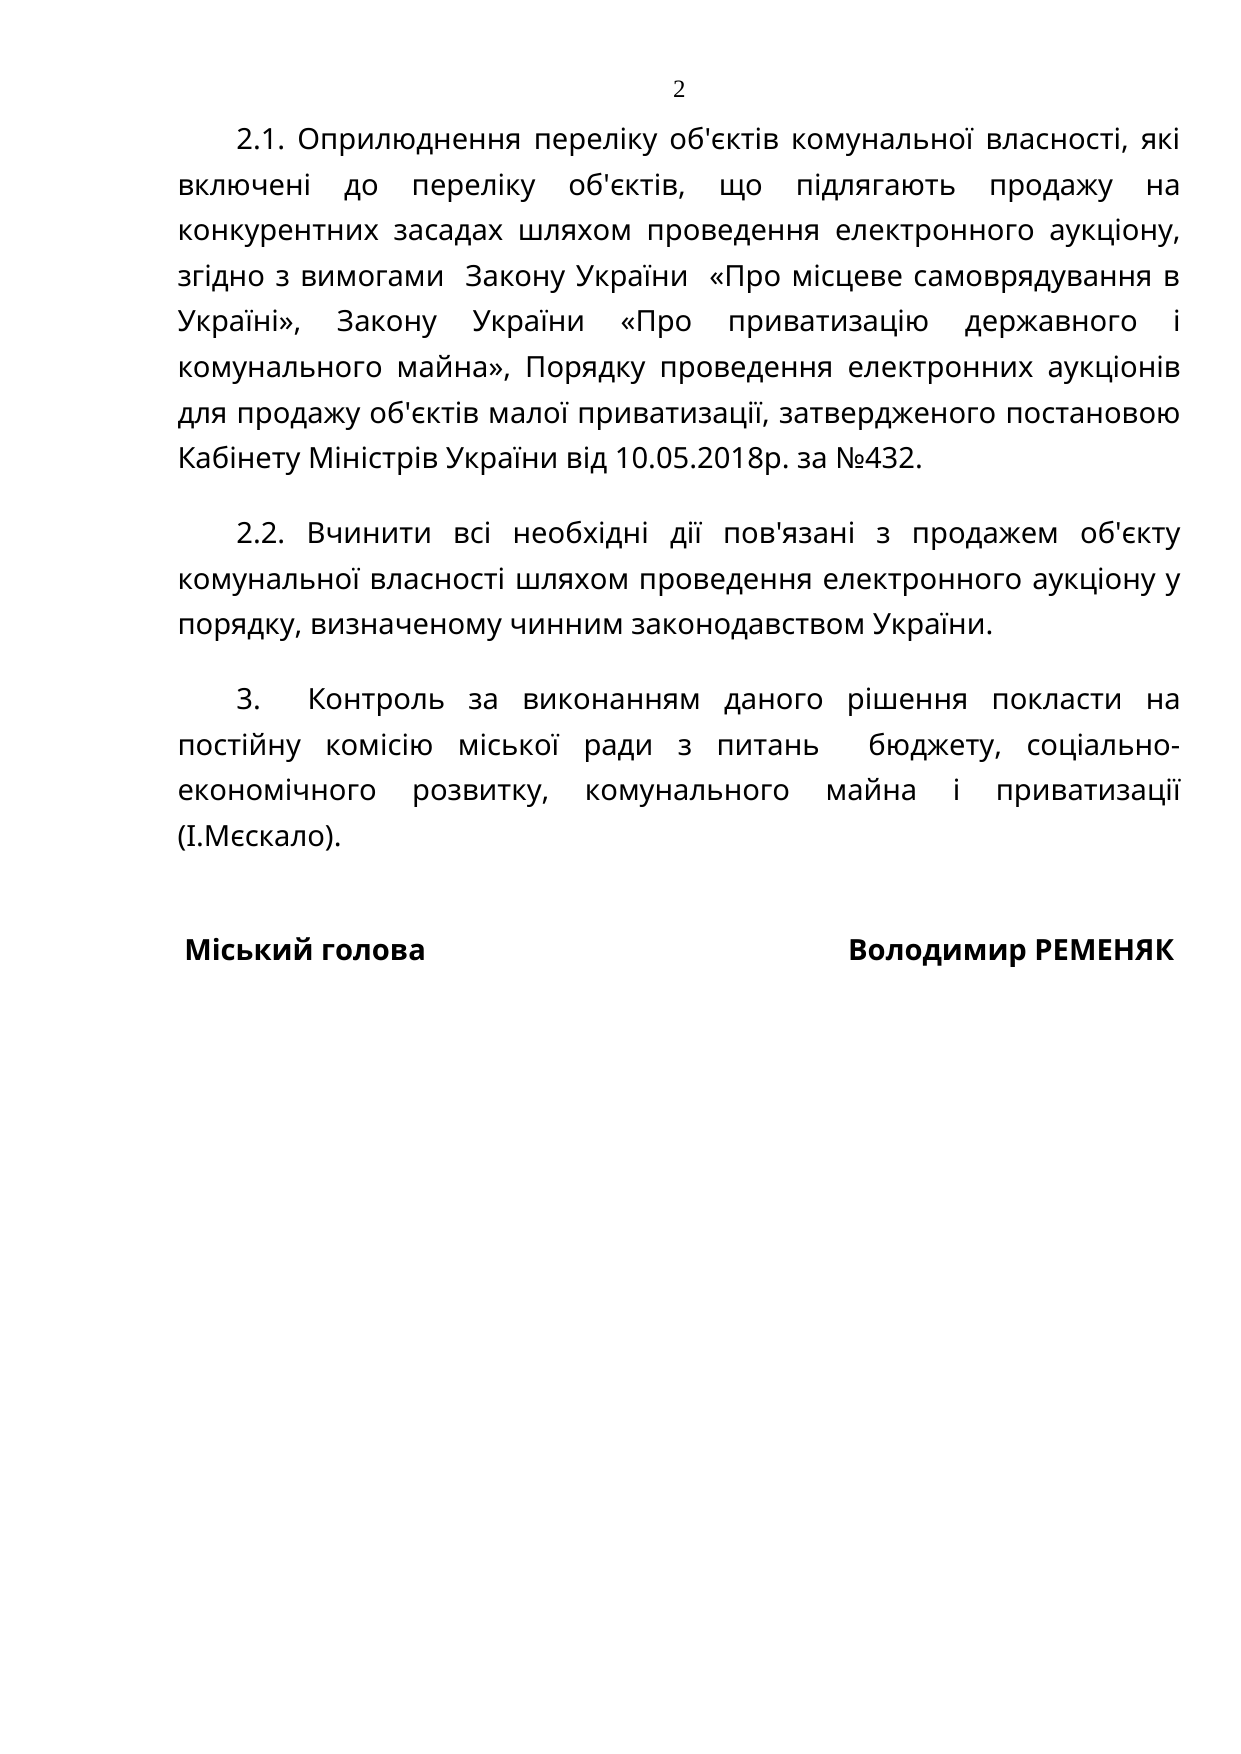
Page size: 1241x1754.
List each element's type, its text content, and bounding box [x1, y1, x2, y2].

text Міський голова Володимир РЕМЕНЯК [177, 930, 1181, 969]
text 3. Контроль за виконанням даного рішення покласти на постійну комісію міської ради з питань бюджету, соціально-економічного розвитку, комунального майна і приватизації (І.Мєскало). [177, 678, 1181, 855]
text 2.2. Вчинити всі необхідні дії пов'язані з продажем об'єкту комунальної власності шляхом проведення електронного аукціону у порядку, визначеному чинним законодавством України. [177, 512, 1181, 643]
text 2.1. Оприлюднення переліку об'єктів комунальної власності, які включені до переліку об'єктів, що підлягають продажу на конкурентних засадах шляхом проведення електронного аукціону, згідно з вимогами Закону України «Про місцеве самоврядування в Україні», Закону України «Про приватизацію державного і комунального майна», Порядку проведення електронних аукціонів для продажу об'єктів малої приватизації, затвердженого постановою Кабінету Міністрів України від 10.05.2018р. за №432. [177, 118, 1181, 477]
